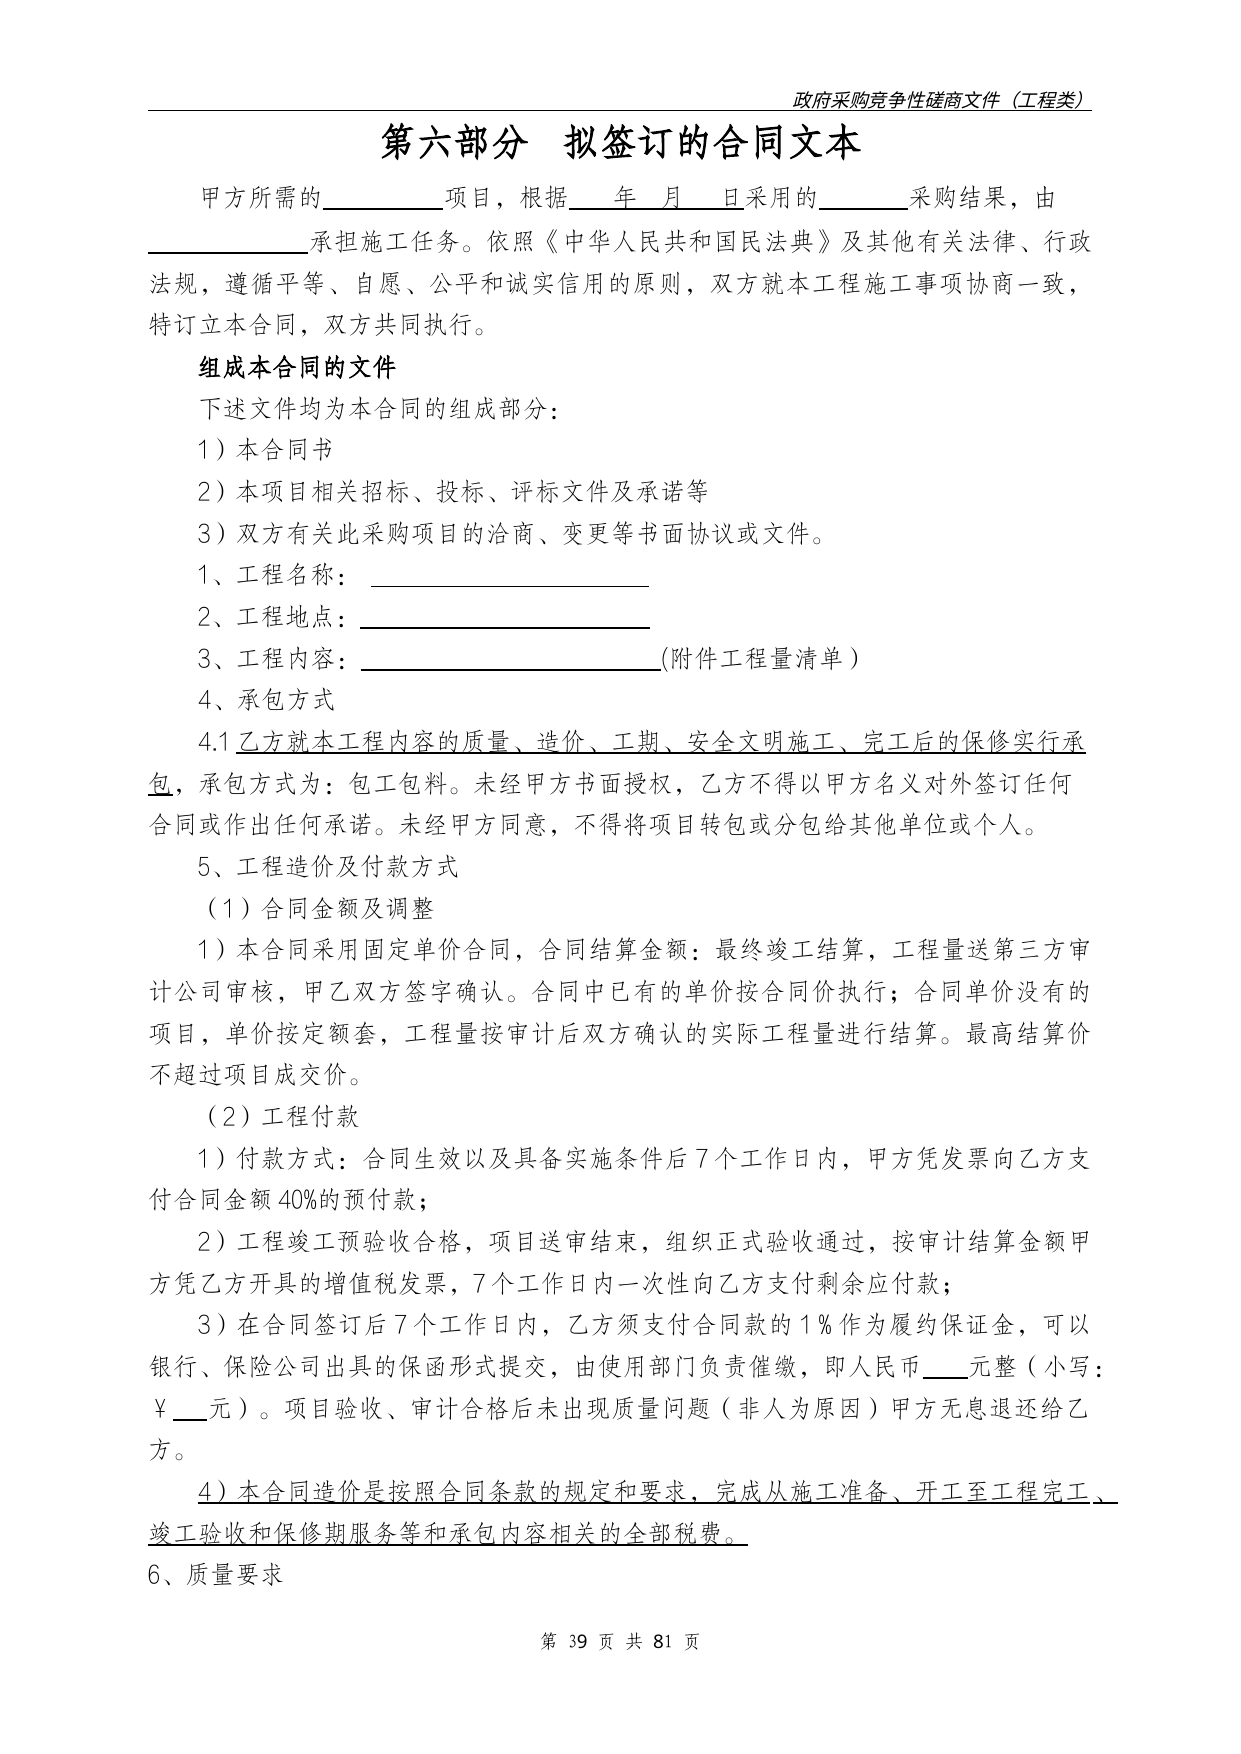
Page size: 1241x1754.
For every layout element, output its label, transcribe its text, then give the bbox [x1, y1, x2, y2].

text 下述文件均为本合同的组成部分： [148, 396, 1092, 423]
text 承担施工任务。依照《中华人民共和国民法典》及其他有关法律、行政法规，遵循平等、自愿、公平和诚实信用的原则，双方就本工程施工事项协商一致，特订立本合同，双方共同执行。 [148, 229, 1092, 340]
text 3）双方有关此采购项目的洽商、变更等书面协议或文件。 [148, 521, 1092, 548]
text 4）本合同造价是按照合同条款的规定和要求，完成从施工准备、开工至工程完工、竣工验收和保修期服务等和承包内容相关的全部税费。 [148, 1479, 1092, 1548]
text 组成本合同的文件 [148, 354, 1092, 382]
text （2）工程付款 [148, 1104, 1092, 1132]
list 工程造价及付款方式 [148, 854, 1092, 882]
text 甲方所需的 项目，根据 年 月 日采用的 采购结果，由 [148, 185, 1092, 213]
text 4、承包方式 [148, 687, 1092, 715]
text 1）本合同书 [148, 437, 1092, 465]
text 1、工程名称： [148, 562, 1092, 590]
text 1）本合同采用固定单价合同，合同结算金额：最终竣工结算，工程量送第三方审计公司审核，甲乙双方签字确认。合同中已有的单价按合同价执行；合同单价没有的项目，单价按定额套，工程量按审计后双方确认的实际工程量进行结算。最高结算价不超过项目成交价。 [148, 937, 1092, 1090]
text 3、工程内容： (附件工程量清单） [148, 646, 1092, 673]
text 2、工程地点： [148, 604, 1092, 632]
text 6、质量要求 [148, 1562, 1092, 1590]
text 4.1乙方就本工程内容的质量、造价、工期、安全文明施工、完工后的保修实行承包，承包方式为：包工包料。未经甲方书面授权，乙方不得以甲方名义对外签订任何合同或作出任何承诺。未经甲方同意，不得将项目转包或分包给其他单位或个人。 [148, 729, 1092, 840]
text 3）在合同签订后7个工作日内，乙方须支付合同款的1％作为履约保证金，可以银行、保险公司出具的保函形式提交，由使用部门负责催缴，即人民币 元整（小写：￥ 元）。项目验收、审计合格后未出现质量问题（非人为原因）甲方无息退还给乙方。 [148, 1312, 1092, 1465]
text 第六部分 拟签订的合同文本 [148, 122, 1092, 164]
text （1）合同金额及调整 [148, 896, 1092, 923]
text 2）本项目相关招标、投标、评标文件及承诺等 [148, 479, 1092, 507]
text 1）付款方式：合同生效以及具备实施条件后7个工作日内，甲方凭发票向乙方支付合同金额40%的预付款； [148, 1146, 1092, 1215]
text 2）工程竣工预验收合格，项目送审结束，组织正式验收通过，按审计结算金额甲方凭乙方开具的增值税发票，7个工作日内一次性向乙方支付剩余应付款； [148, 1229, 1092, 1298]
